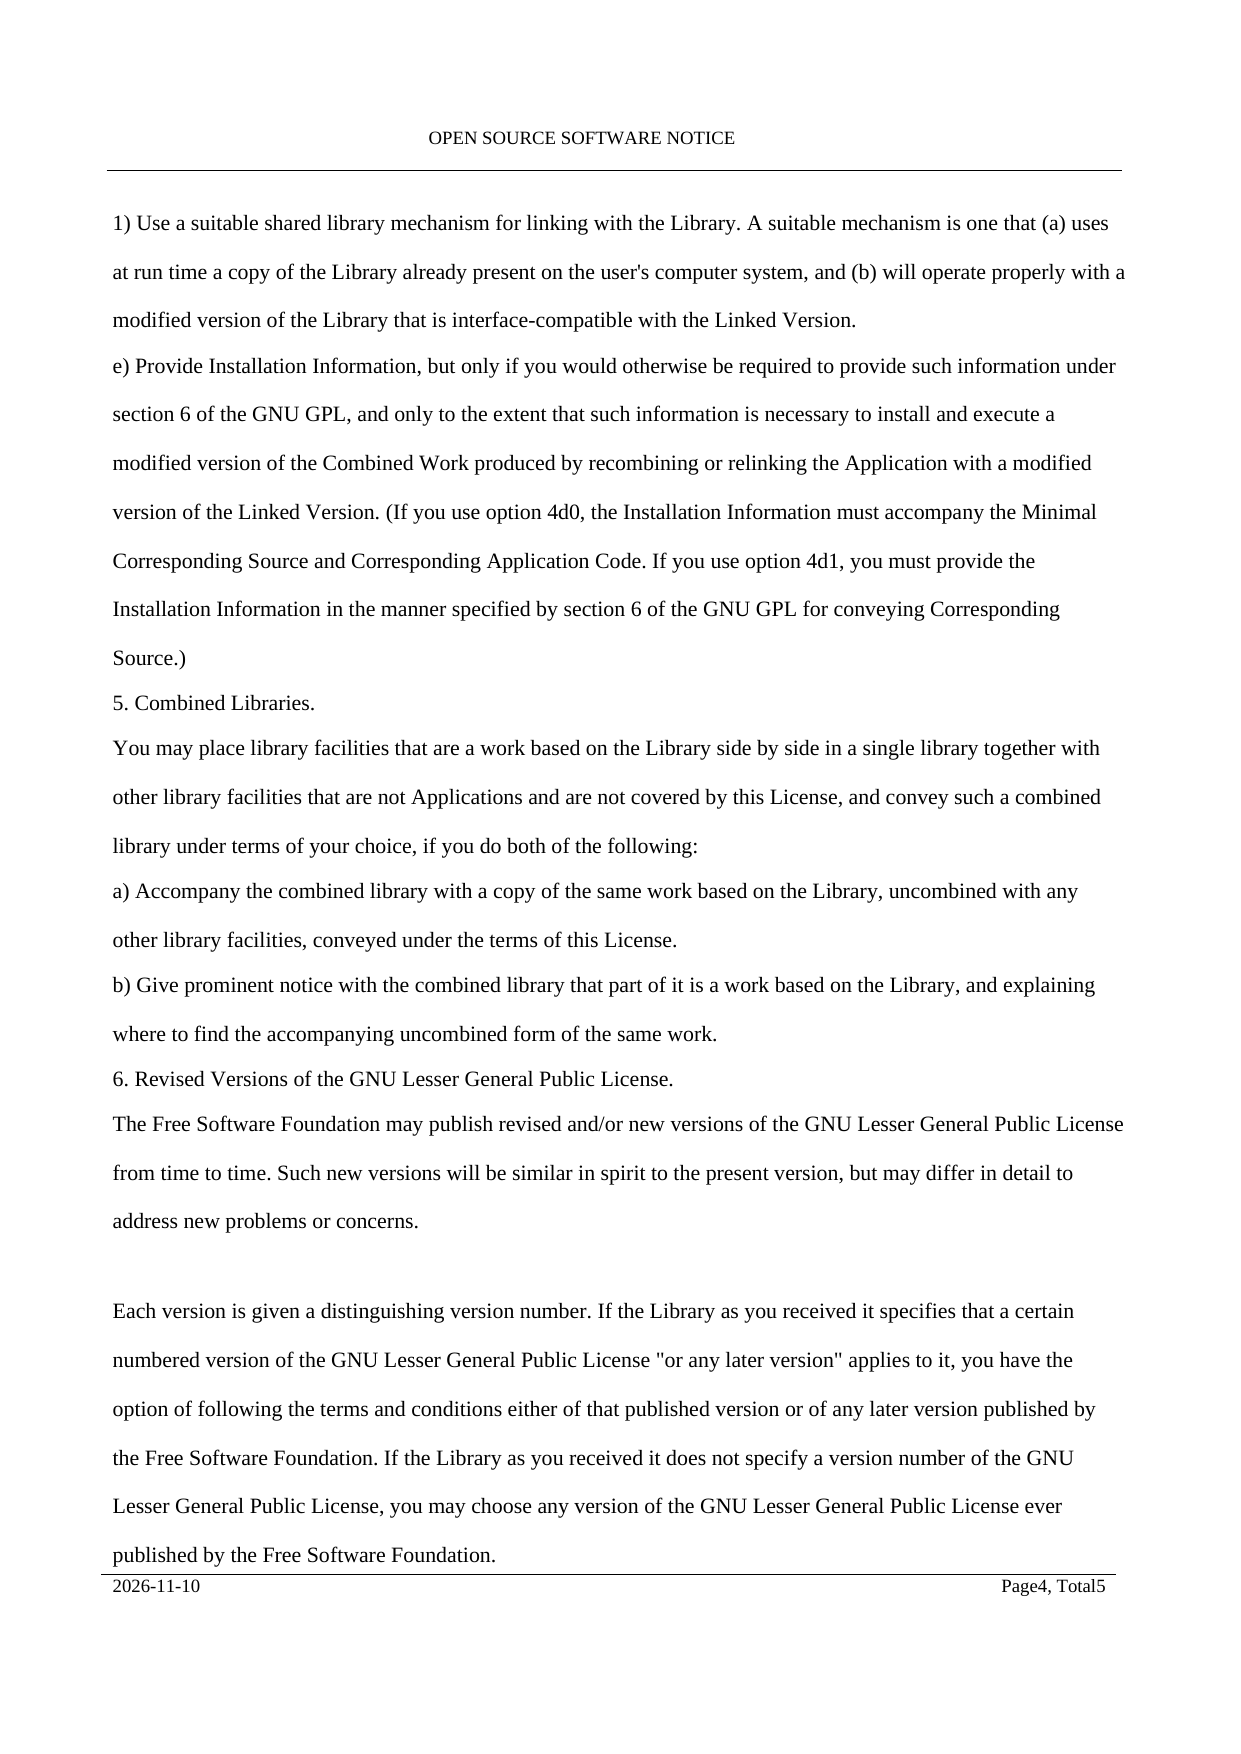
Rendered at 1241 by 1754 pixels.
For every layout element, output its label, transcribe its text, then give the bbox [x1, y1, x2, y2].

text Each version is given a distinguishing version number. If the Library as you received it specifies that a certain numbered version of the GNU Lesser General Public License "or any later version" applies to it, you have the option of following the terms and conditions either of that published version or of any later version published by the Free Software Foundation. If the Library as you received it does not specify a version number of the GNU Lesser General Public License, you may choose any version of the GNU Lesser General Public License ever published by the Free Software Foundation. [112, 1295, 1128, 1571]
text 1) Use a suitable shared library mechanism for linking with the Library. A suitable mechanism is one that (a) uses at run time a copy of the Library already present on the user's computer system, and (b) will operate properly with a modified version of the Library that is interface-compatible with the Linked Version. [112, 206, 1128, 336]
text b) Give prominent notice with the combined library that part of it is a work based on the Library, and explaining where to find the accompanying uncombined form of the same work. [112, 968, 1128, 1049]
text e) Provide Installation Information, but only if you would otherwise be required to provide such information under section 6 of the GNU GPL, and only to the extent that such information is necessary to install and execute a modified version of the Combined Work produced by recombining or relinking the Application with a modified version of the Linked Version. (If you use option 4d0, the Installation Information must accompany the Minimal Corresponding Source and Corresponding Application Code. If you use option 4d1, you must provide the Installation Information in the manner specified by section 6 of the GNU GPL for conveying Corresponding Source.) [112, 349, 1128, 674]
text The Free Software Foundation may publish revised and/or new versions of the GNU Lesser General Public License from time to time. Such new versions will be similar in spirit to the present version, but may differ in detail to address new problems or concerns. [112, 1107, 1128, 1237]
text a) Accompany the combined library with a copy of the same work based on the Library, uncombined with any other library facilities, conveyed under the terms of this License. [112, 874, 1128, 956]
text 6. Revised Versions of the GNU Lesser General Public License. [112, 1062, 1128, 1094]
text 5. Combined Libraries. [112, 687, 1128, 719]
text You may place library facilities that are a work based on the Library side by side in a single library together with other library facilities that are not Applications and are not covered by this License, and convey such a combined library under terms of your choice, if you do both of the following: [112, 732, 1128, 862]
